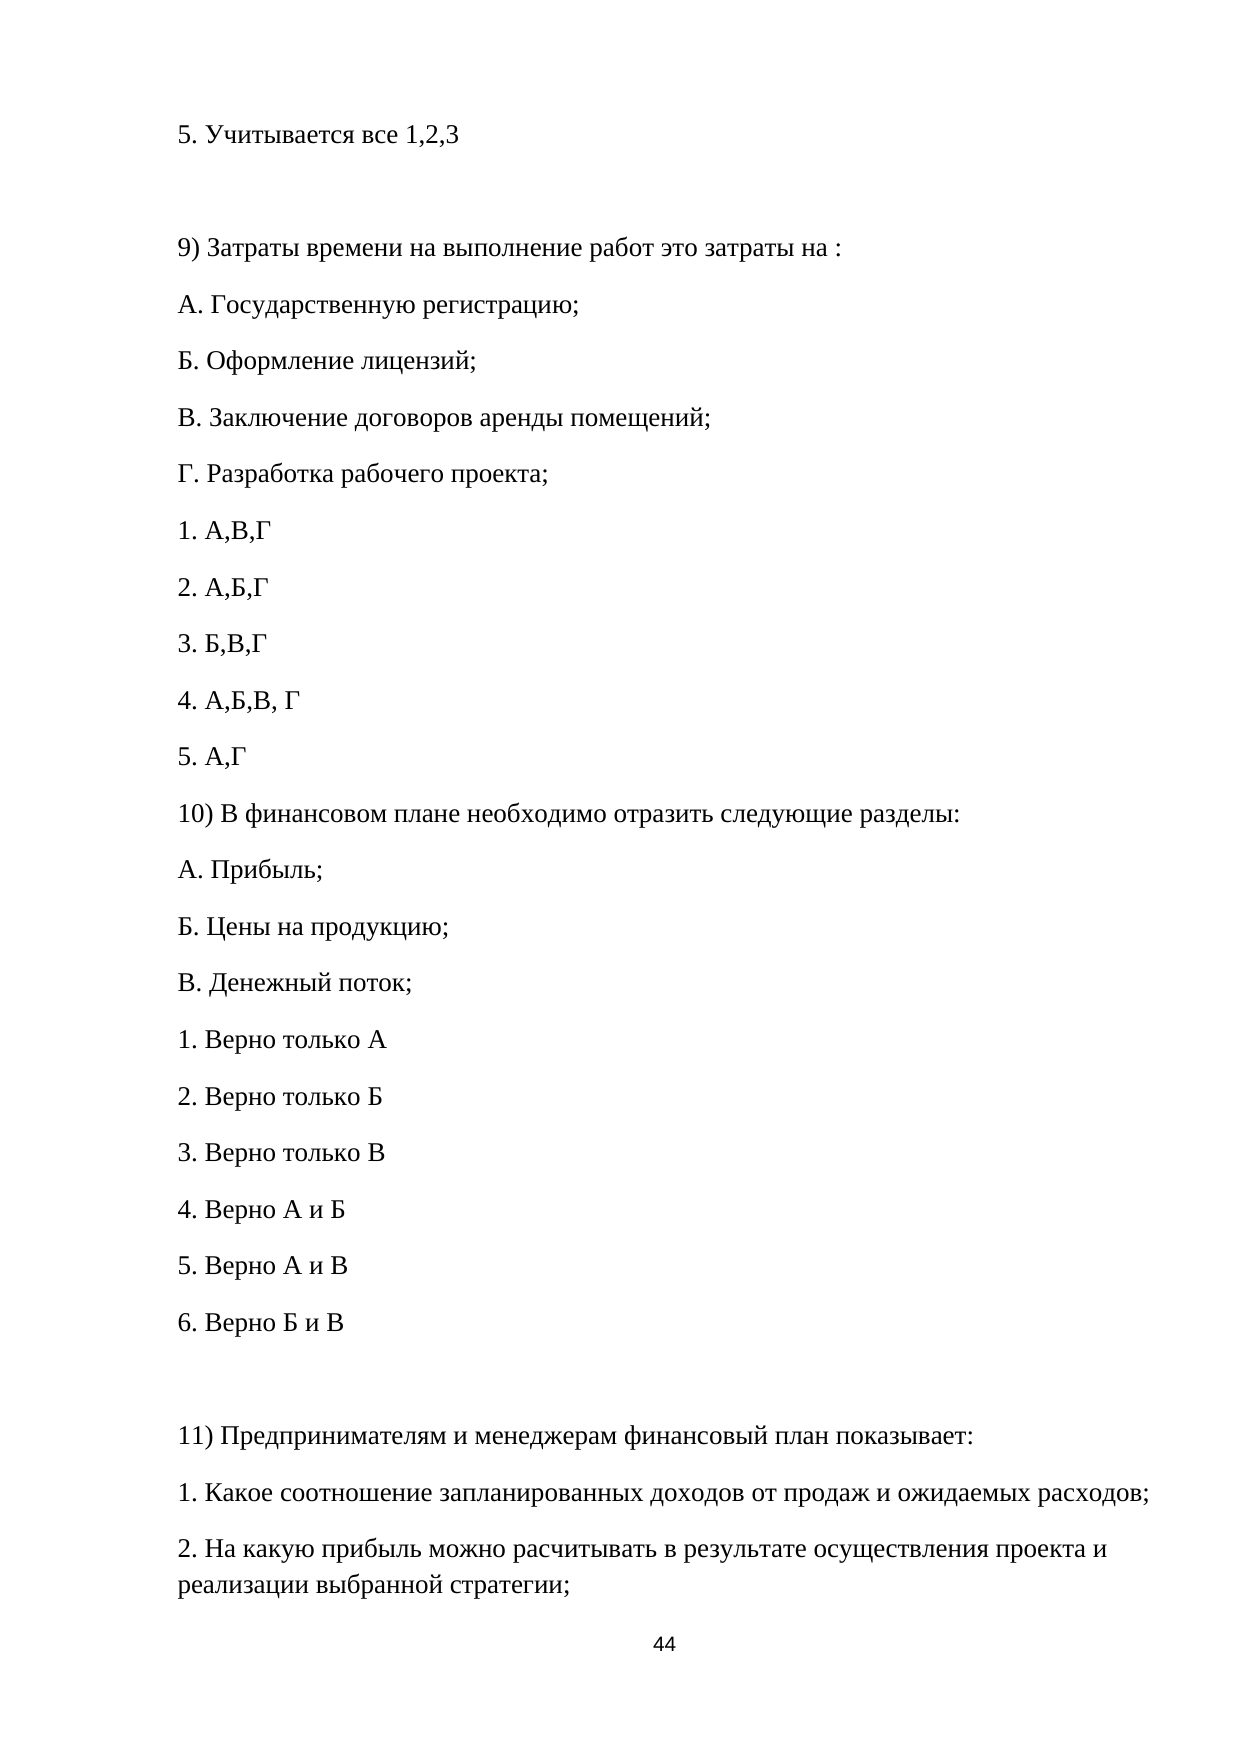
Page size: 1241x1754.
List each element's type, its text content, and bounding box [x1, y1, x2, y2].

text 2. На какую прибыль можно расчитывать в результате осуществления проекта и реализации выбранной стратегии; [177, 1532, 1152, 1599]
text А. Прибыль; [177, 853, 1152, 884]
text В. Денежный поток; [177, 967, 1152, 998]
text Б. Цены на продукцию; [177, 910, 1152, 941]
text 4. Верно А и Б [177, 1193, 1152, 1224]
text В. Заключение договоров аренды помещений; [177, 401, 1152, 432]
text А. Государственную регистрацию; [177, 288, 1152, 319]
text 5. Верно А и В [177, 1249, 1152, 1281]
text 1. Верно только А [177, 1023, 1152, 1054]
text 3. Б,В,Г [177, 627, 1152, 658]
text 2. А,Б,Г [177, 571, 1152, 602]
text 2. Верно только Б [177, 1080, 1152, 1111]
text Б. Оформление лицензий; [177, 344, 1152, 376]
text 11) Предпринимателям и менеджерам финансовый план показывает: [177, 1419, 1152, 1450]
text 10) В финансовом плане необходимо отразить следующие разделы: [177, 797, 1152, 828]
text Г. Разработка рабочего проекта; [177, 457, 1152, 489]
text 5. Учитывается все 1,2,3 [177, 118, 1152, 149]
text 1. А,В,Г [177, 514, 1152, 545]
text 5. А,Г [177, 740, 1152, 771]
text 9) Затраты времени на выполнение работ это затраты на : [177, 231, 1152, 262]
text 1. Какое соотношение запланированных доходов от продаж и ожидаемых расходов; [177, 1476, 1152, 1507]
text 4. А,Б,В, Г [177, 684, 1152, 715]
text 6. Верно Б и В [177, 1306, 1152, 1337]
text 3. Верно только В [177, 1136, 1152, 1167]
